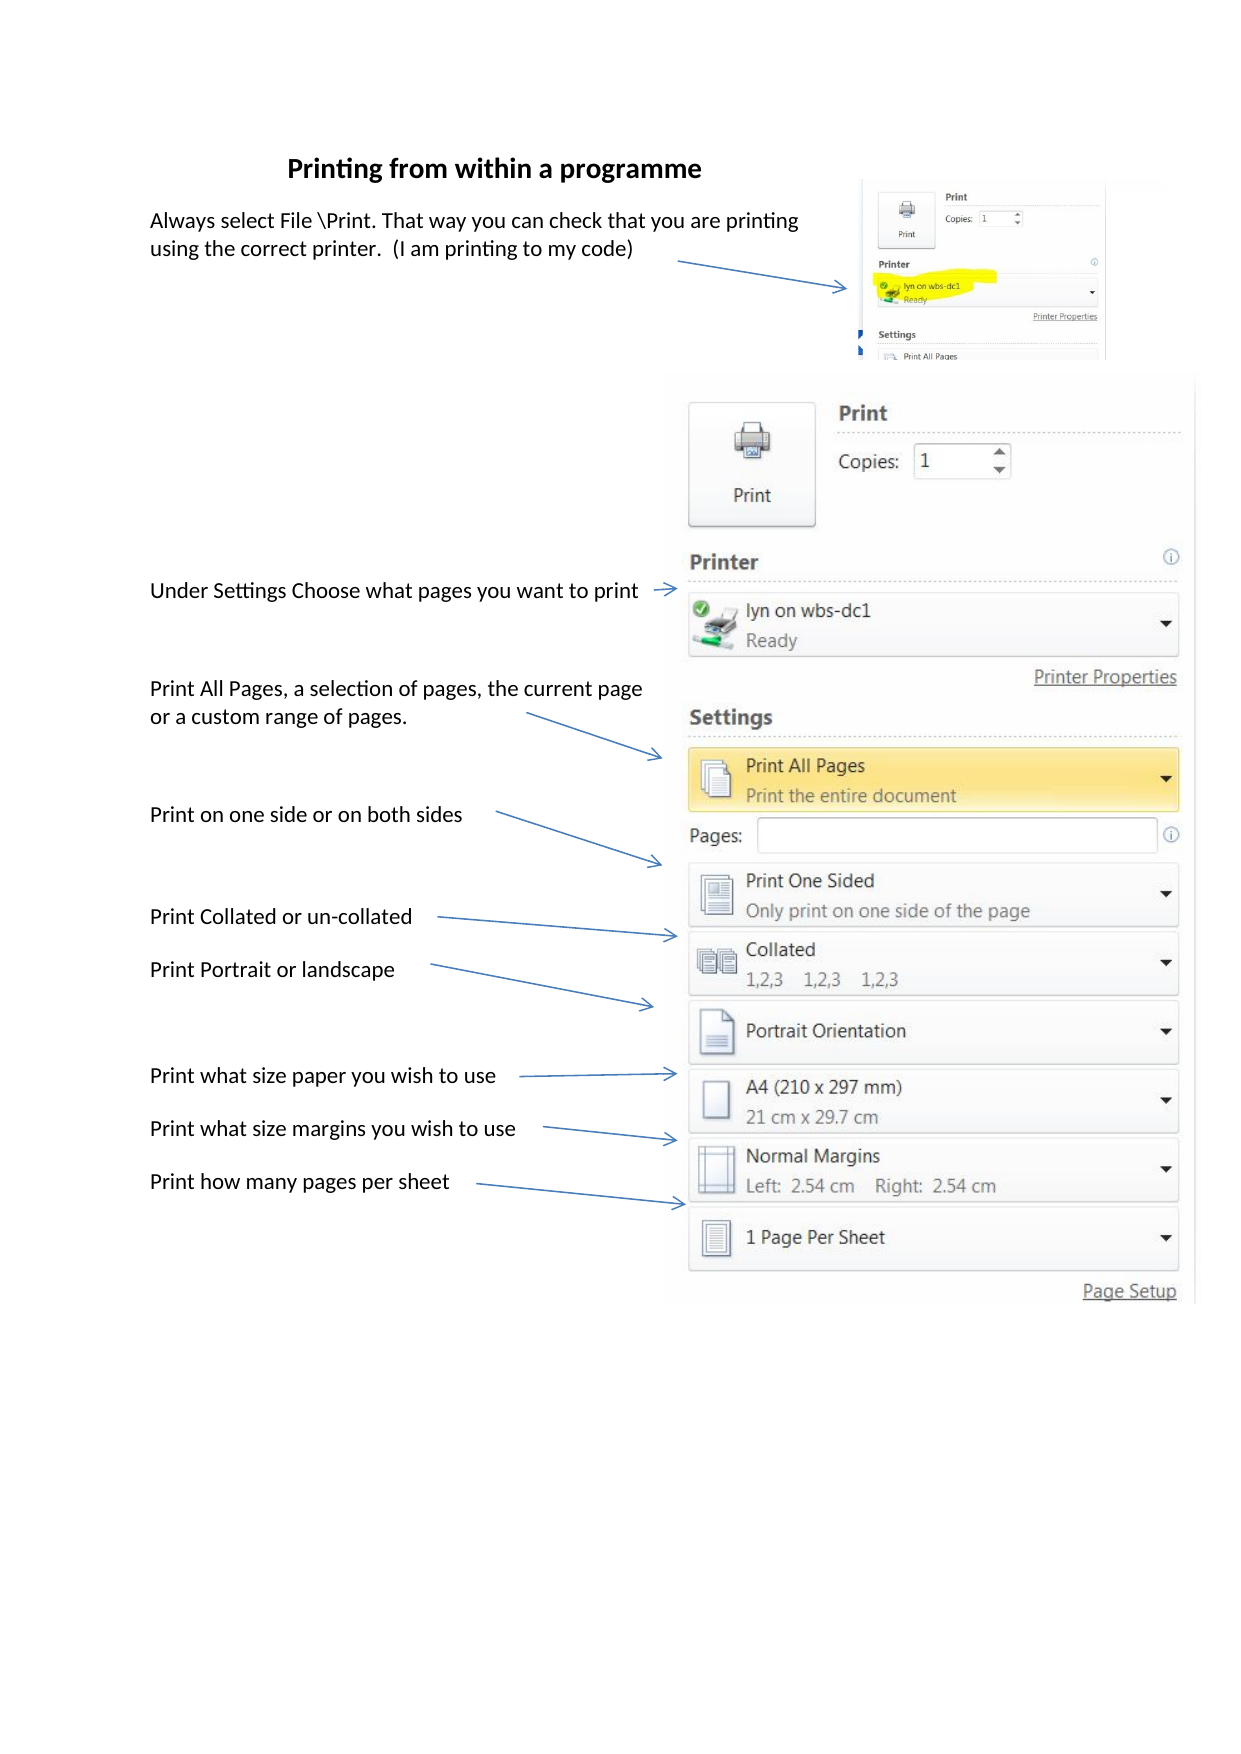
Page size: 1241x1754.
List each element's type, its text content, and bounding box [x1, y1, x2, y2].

text Print Collated or un-collated [150, 902, 662, 930]
picture [662, 372, 1202, 1304]
picture [858, 179, 1167, 360]
text Print how many pages per sheet [150, 1167, 662, 1195]
text Always select File \Print. That way you can check that you are printing using the correct printer. (I am printing to my code) [150, 206, 858, 262]
text Print what size paper you wish to use [150, 1061, 662, 1089]
text Print All Pages, a selection of pages, the current page or a custom range of pages. [150, 674, 662, 730]
text Print what size margins you wish to use [150, 1114, 662, 1142]
picture [662, 936, 670, 941]
text Under Settings Choose what pages you want to print [150, 576, 662, 604]
text Printing from within a programme [150, 150, 1090, 186]
text Print Portrait or landscape [150, 955, 662, 983]
text Print on one side or on both sides [150, 800, 662, 828]
